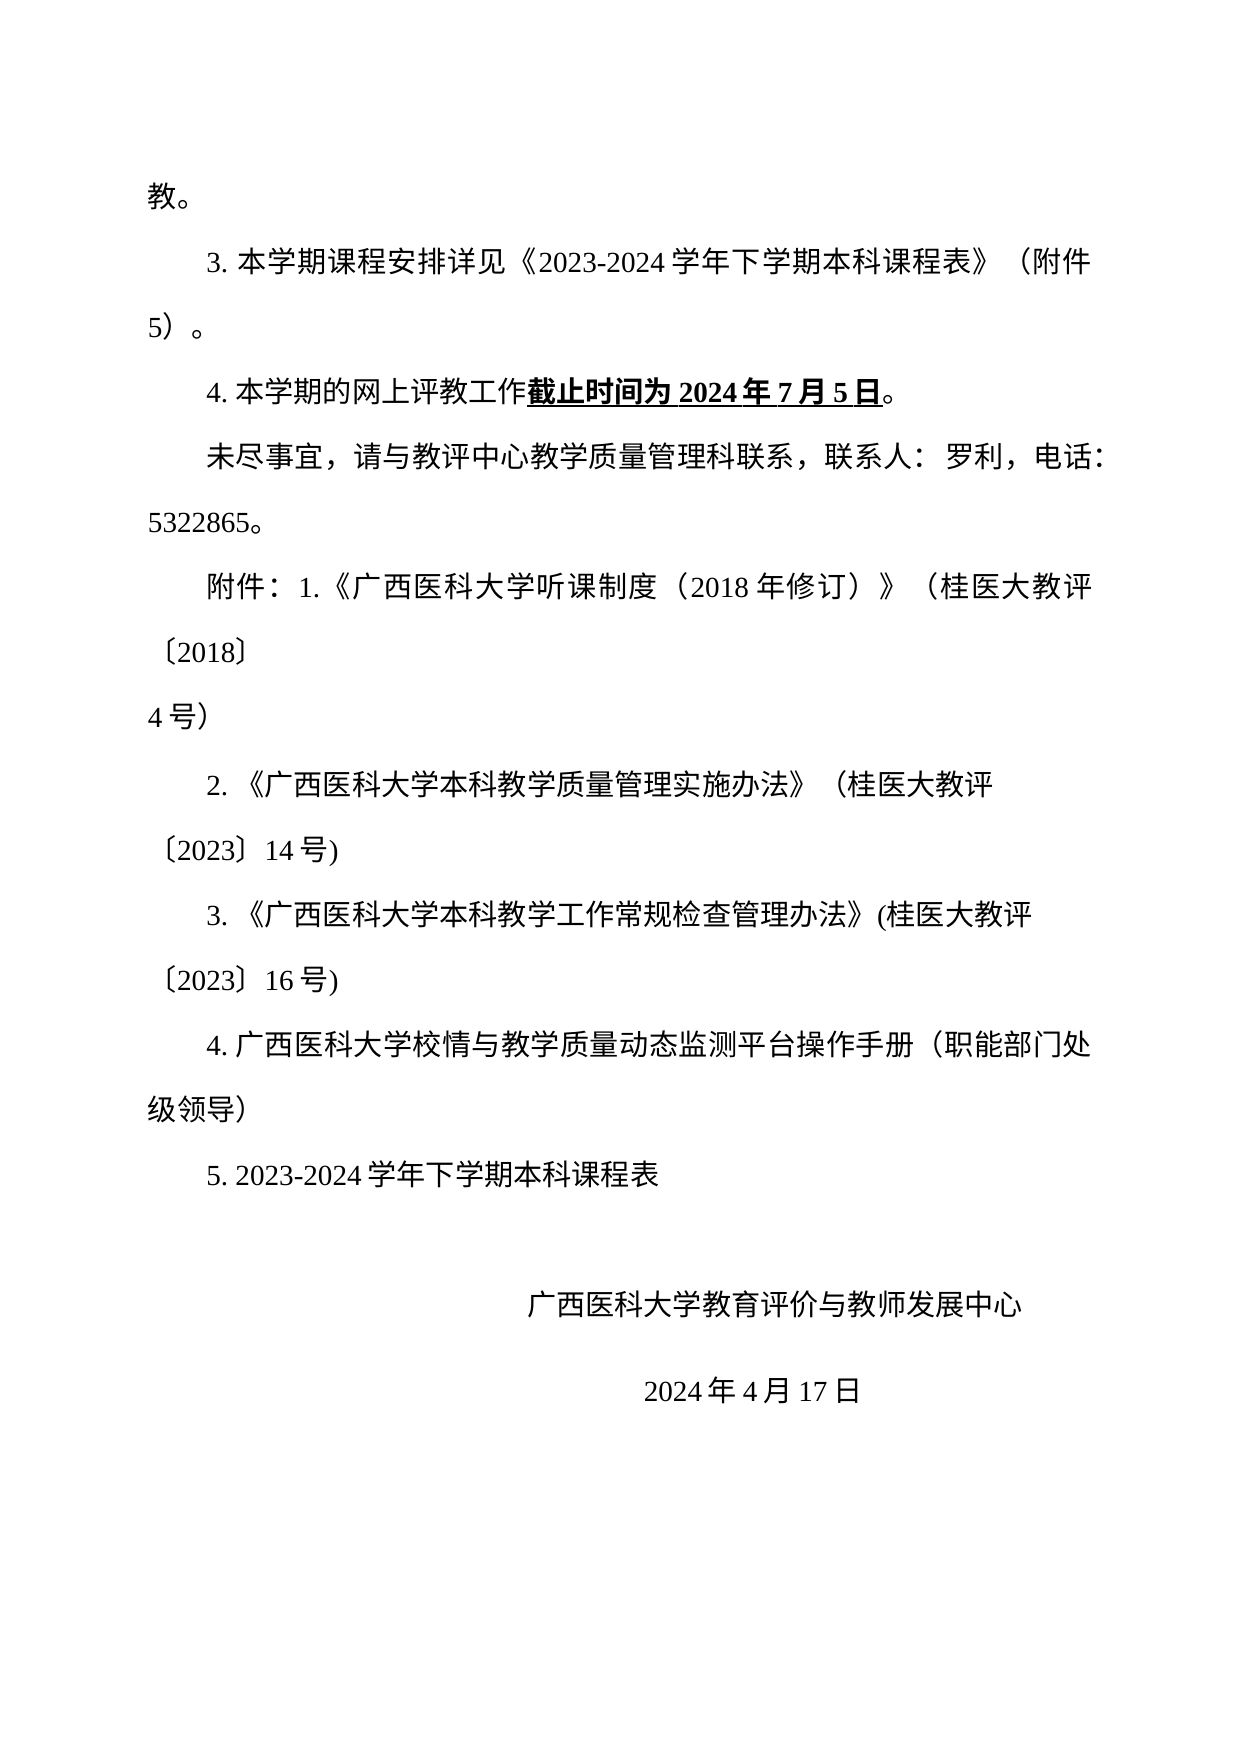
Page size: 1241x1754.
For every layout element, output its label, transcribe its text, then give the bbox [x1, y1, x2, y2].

list 广西医科大学校情与教学质量动态监测平台操作手册（职能部门处级领导） [148, 1010, 1093, 1140]
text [148, 162, 1093, 227]
text 3. 本学期课程安排详见《2023-2024学年下学期本科课程表》（附件5）。 [148, 227, 1093, 357]
text 4号） [148, 682, 1093, 747]
text 4. 本学期的网上评教工作截止时间为2024年7月5日。 [148, 357, 1093, 422]
text 2024年4月17日 [148, 1356, 1093, 1421]
list 《广西医科大学本科教学工作常规检查管理办法》(桂医大教评〔2023〕16号) [148, 880, 1093, 1010]
text 广西医科大学教育评价与教师发展中心 [148, 1270, 1093, 1335]
list 2023-2024学年下学期本科课程表 [148, 1140, 1093, 1205]
text 附件：1.《广西医科大学听课制度（2018年修订）》（桂医大教评〔2018〕 [148, 552, 1093, 682]
text 未尽事宜，请与教评中心教学质量管理科联系，联系人：罗利，电话：5322865。 [148, 422, 1093, 552]
list 《广西医科大学本科教学质量管理实施办法》（桂医大教评〔2023〕14号) [148, 750, 1093, 880]
